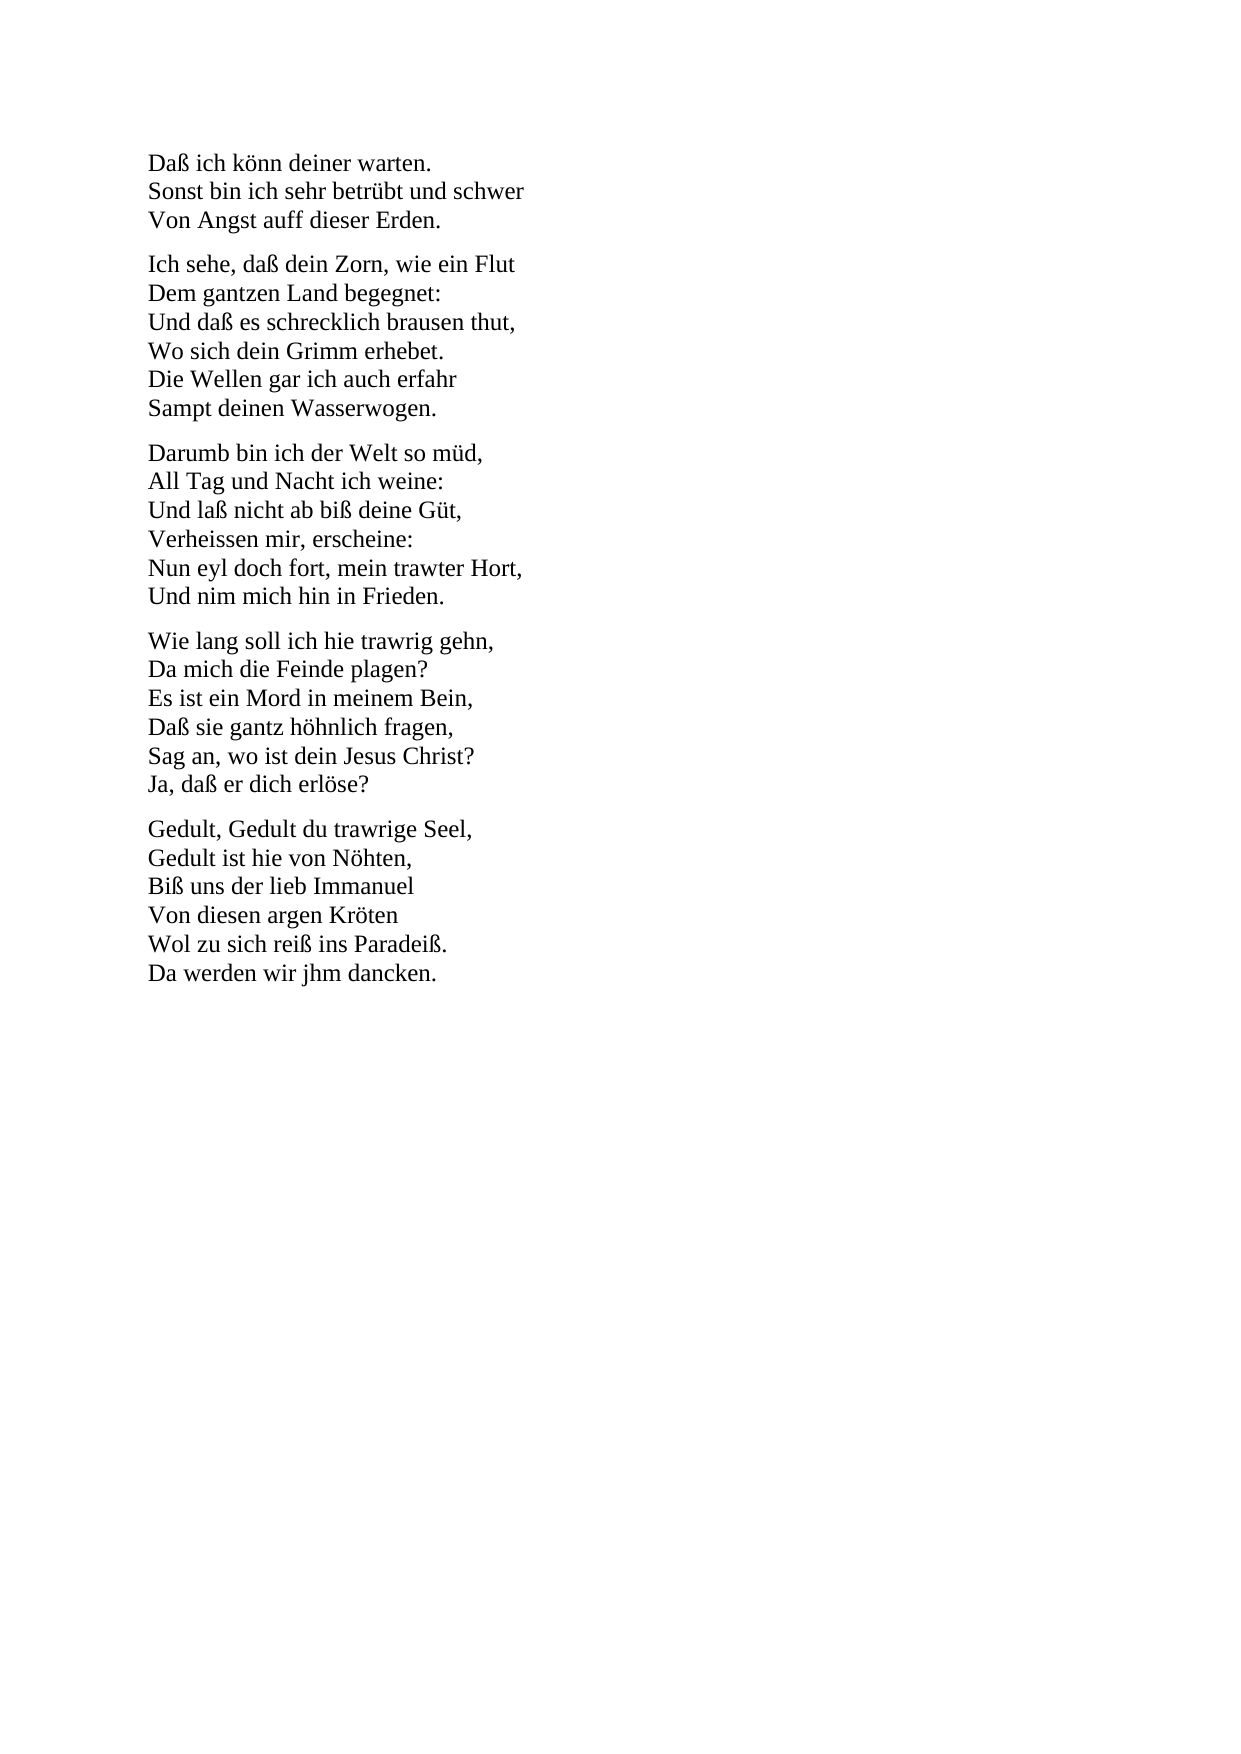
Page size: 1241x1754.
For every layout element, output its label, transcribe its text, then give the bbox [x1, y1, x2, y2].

text Darumb bin ich der Welt so müd, All Tag und Nacht ich weine: Und laß nicht ab biß deine Güt, Verheissen mir, erscheine: Nun eyl doch fort, mein trawter Hort, Und nim mich hin in Frieden. [148, 438, 1093, 610]
text Wie lang soll ich hie trawrig gehn, Da mich die Feinde plagen? Es ist ein Mord in meinem Bein, Daß sie gantz höhnlich fragen, Sag an, wo ist dein Jesus Christ? Ja, daß er dich erlöse? [148, 626, 1093, 798]
text Ich sehe, daß dein Zorn, wie ein Flut Dem gantzen Land begegnet: Und daß es schrecklich brausen thut, Wo sich dein Grimm erhebet. Die Wellen gar ich auch erfahr Sampt deinen Wasserwogen. [148, 249, 1093, 422]
text Gedult, Gedult du trawrige Seel, Gedult ist hie von Nöhten, Biß uns der lieb Immanuel Von diesen argen Kröten Wol zu sich reiß ins Paradeiß. Da werden wir jhm dancken. [148, 814, 1093, 986]
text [148, 148, 1093, 234]
